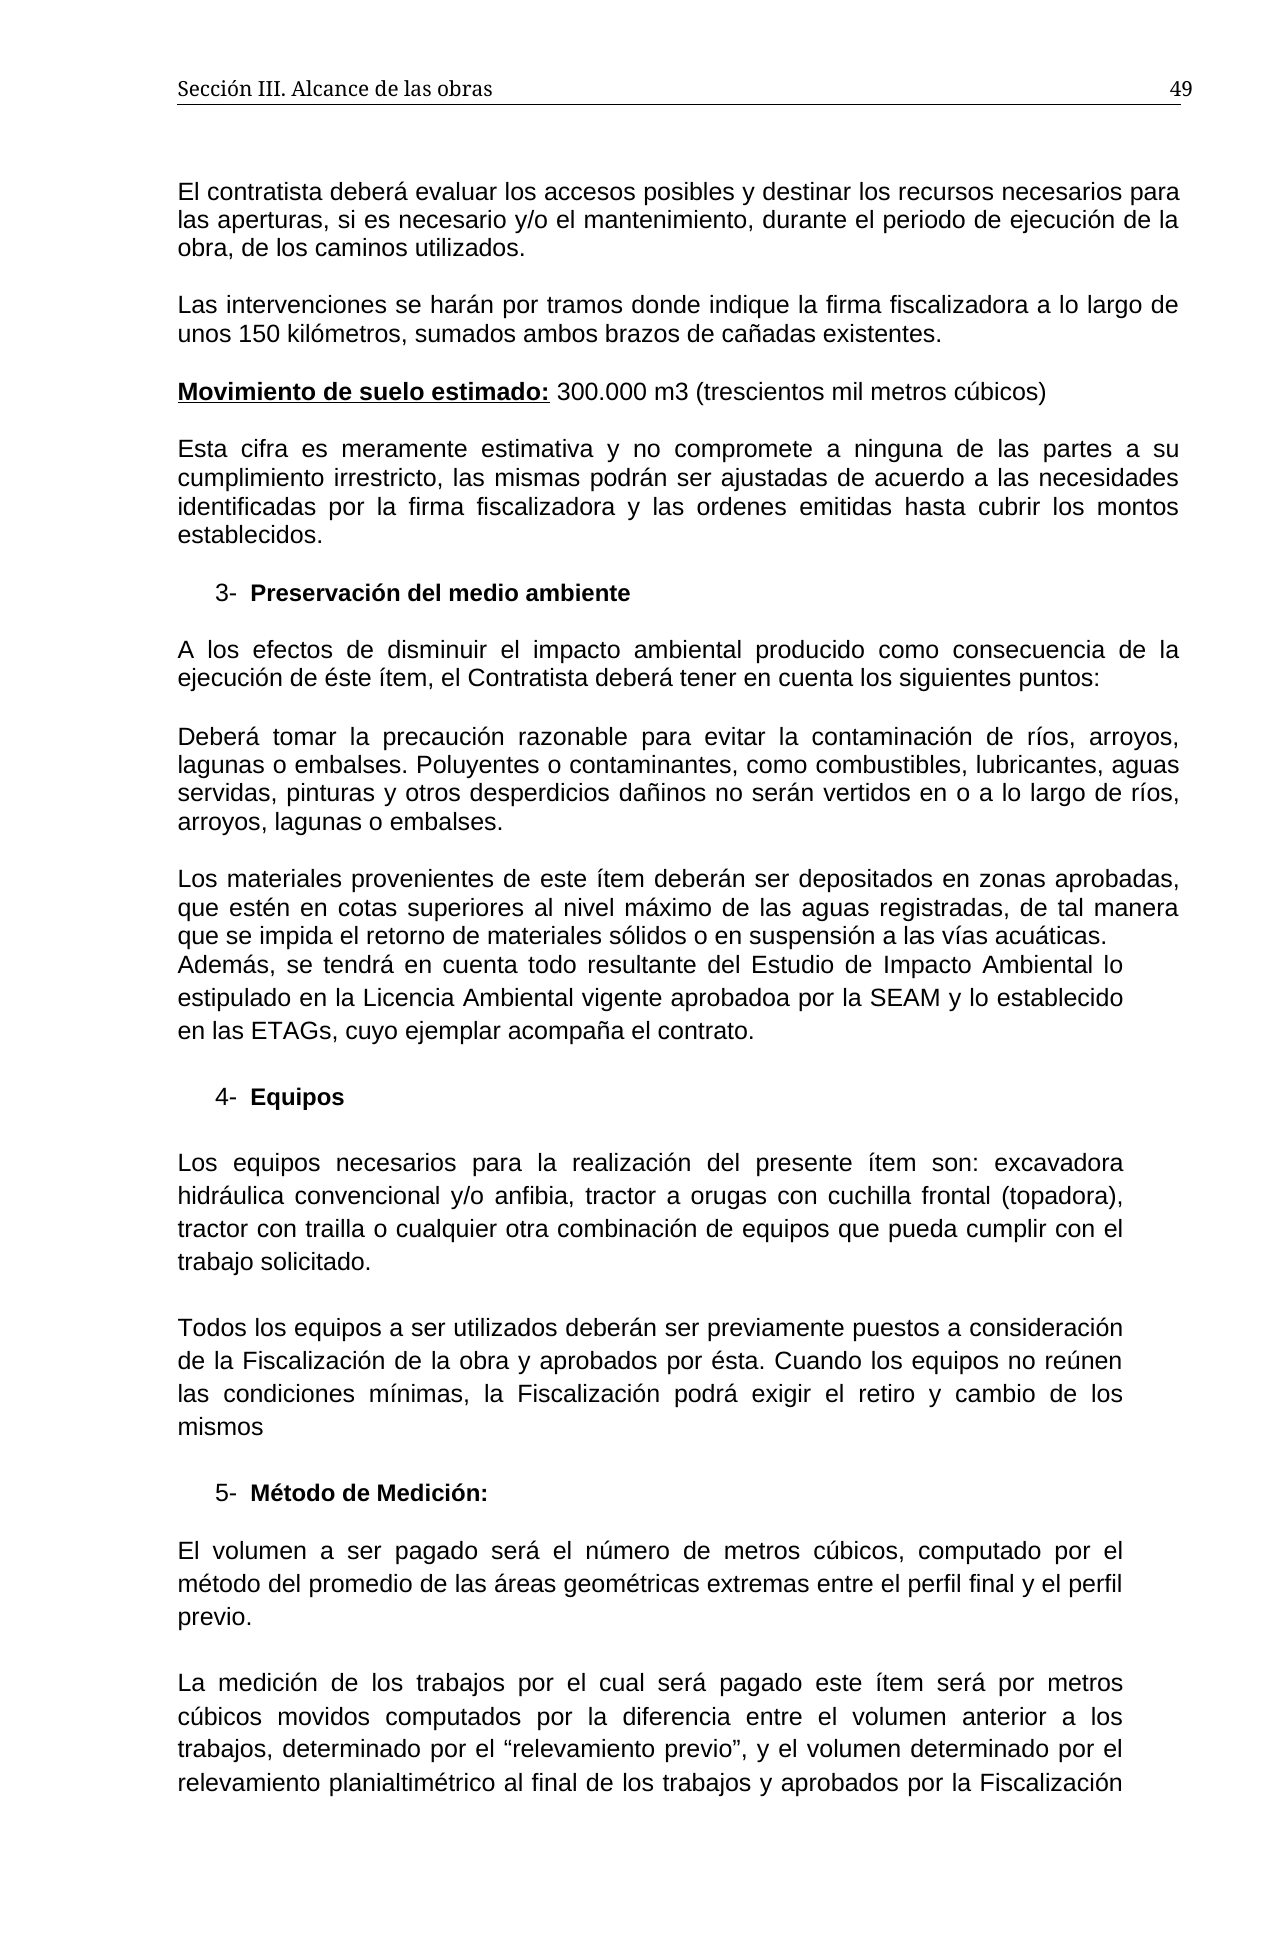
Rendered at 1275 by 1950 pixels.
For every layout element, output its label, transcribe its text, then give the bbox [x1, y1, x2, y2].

text A los efectos de disminuir el impacto ambiental producido como consecuencia de la ejecución de éste ítem, el Contratista deberá tener en cuenta los siguientes puntos: [177, 636, 1181, 692]
text 4- Equipos [215, 1082, 1125, 1111]
text Deberá tomar la precaución razonable para evitar la contaminación de ríos, arroyos, lagunas o embalses. Poluyentes o contaminantes, como combustibles, lubricantes, aguas servidas, pinturas y otros desperdicios dañinos no serán vertidos en o a lo largo de ríos, arroyos, lagunas o embalses. [177, 722, 1181, 835]
text Todos los equipos a ser utilizados deberán ser previamente puestos a consideración de la Fiscalización de la obra y aprobados por ésta. Cuando los equipos no reúnen las condiciones mínimas, la Fiscalización podrá exigir el retiro y cambio de los mismos [177, 1313, 1125, 1441]
text 3- Preservación del medio ambiente [215, 578, 1181, 607]
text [177, 1668, 1125, 1796]
text Esta cifra es meramente estimativa y no compromete a ninguna de las partes a su cumplimiento irrestricto, las mismas podrán ser ajustadas de acuerdo a las necesidades identificadas por la firma fiscalizadora y las ordenes emitidas hasta cubrir los montos establecidos. [177, 434, 1181, 549]
text Las intervenciones se harán por tramos donde indique la firma fiscalizadora a lo largo de unos 150 kilómetros, sumados ambos brazos de cañadas existentes. [177, 291, 1181, 348]
text Los equipos necesarios para la realización del presente ítem son: excavadora hidráulica convencional y/o anfibia, tractor a orugas con cuchilla frontal (topadora), tractor con trailla o cualquier otra combinación de equipos que pueda cumplir con el trabajo solicitado. [177, 1148, 1125, 1276]
text 5- Método de Medición: [215, 1478, 1125, 1507]
text Movimiento de suelo estimado: 300.000 m3 (trescientos mil metros cúbicos) [177, 377, 1181, 406]
text Los materiales provenientes de este ítem deberán ser depositados en zonas aprobadas, que estén en cotas superiores al nivel máximo de las aguas registradas, de tal manera que se impida el retorno de materiales sólidos o en suspensión a las vías acuáticas. [177, 865, 1181, 950]
text Además, se tendrá en cuenta todo aprobad por la SEAM y lo establecido en las ETAGs, cuyo ejemplar acompaña el contrato. [177, 950, 1125, 1045]
text El volumen a ser pagado será el número de metros cúbicos, computado por el método del promedio de las áreas geométricas extremas entre el perfil final y el perfil previo. [177, 1536, 1125, 1631]
text El contratista deberá evaluar los accesos posibles y destinar los recursos necesarios para las aperturas, si es necesario y/o el mantenimiento, durante el periodo de ejecución de la obra, de los caminos utilizados. [177, 178, 1181, 262]
